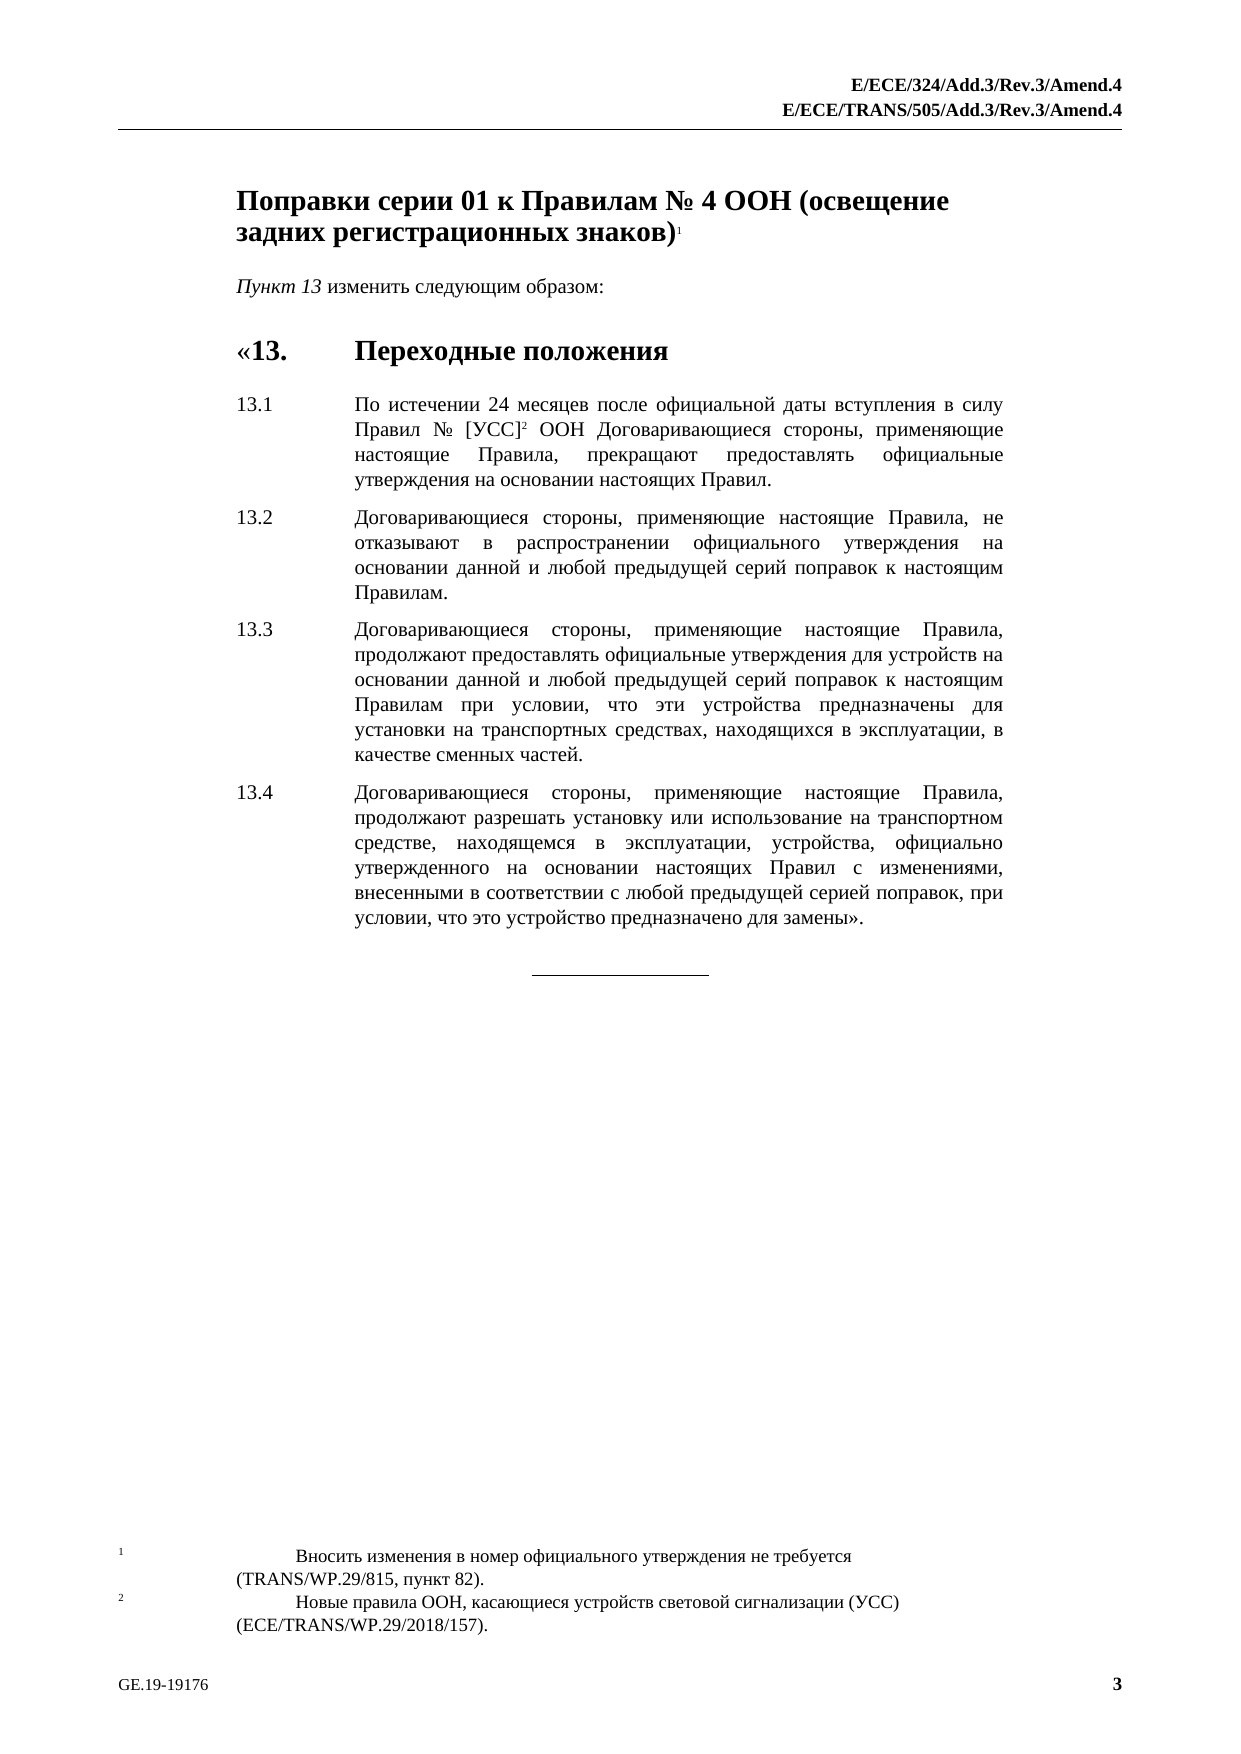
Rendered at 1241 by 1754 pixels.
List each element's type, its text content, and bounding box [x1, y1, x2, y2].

text 13.2 Договаривающиеся стороны, применяющие настоящие Правила, не отказывают в распространении официального утверждения на основании данной и любой предыдущей серий поправок к настоящим Правилам. [236, 504, 1004, 604]
text 13.3 Договаривающиеся стороны, применяющие настоящие Правила, продолжают предоставлять официальные утверждения для устройств на основании данной и любой предыдущей серий поправок к настоящим Правилам при условии, что эти устройства предназначены для установки на транспортных средствах, находящихся в эксплуатации, в качестве сменных частей. [236, 616, 1004, 766]
text «13. Переходные положения [118, 335, 1004, 366]
text Поправки серии 01 к Правилам № 4 ООН (освещение задних регистрационных знаков) [118, 185, 1004, 248]
text 13.1 По истечении 24 месяцев после официальной даты вступления в силу Правил № [УСС] ООН Договаривающиеся стороны, применяющие настоящие Правила, прекращают предоставлять официальные утверждения на основании настоящих Правил. [236, 391, 1004, 491]
text 13.4 Договаривающиеся стороны, применяющие настоящие Правила, продолжают разрешать установку или использование на транспортном средстве, находящемся в эксплуатации, устройства, официально утвержденного на основании настоящих Правил с изменениями, внесенными в соответствии с любой предыдущей серией поправок, при условии, что это устройство предназначено для замены». [236, 779, 1004, 929]
text Пункт 13 изменить следующим образом: [236, 273, 1004, 298]
